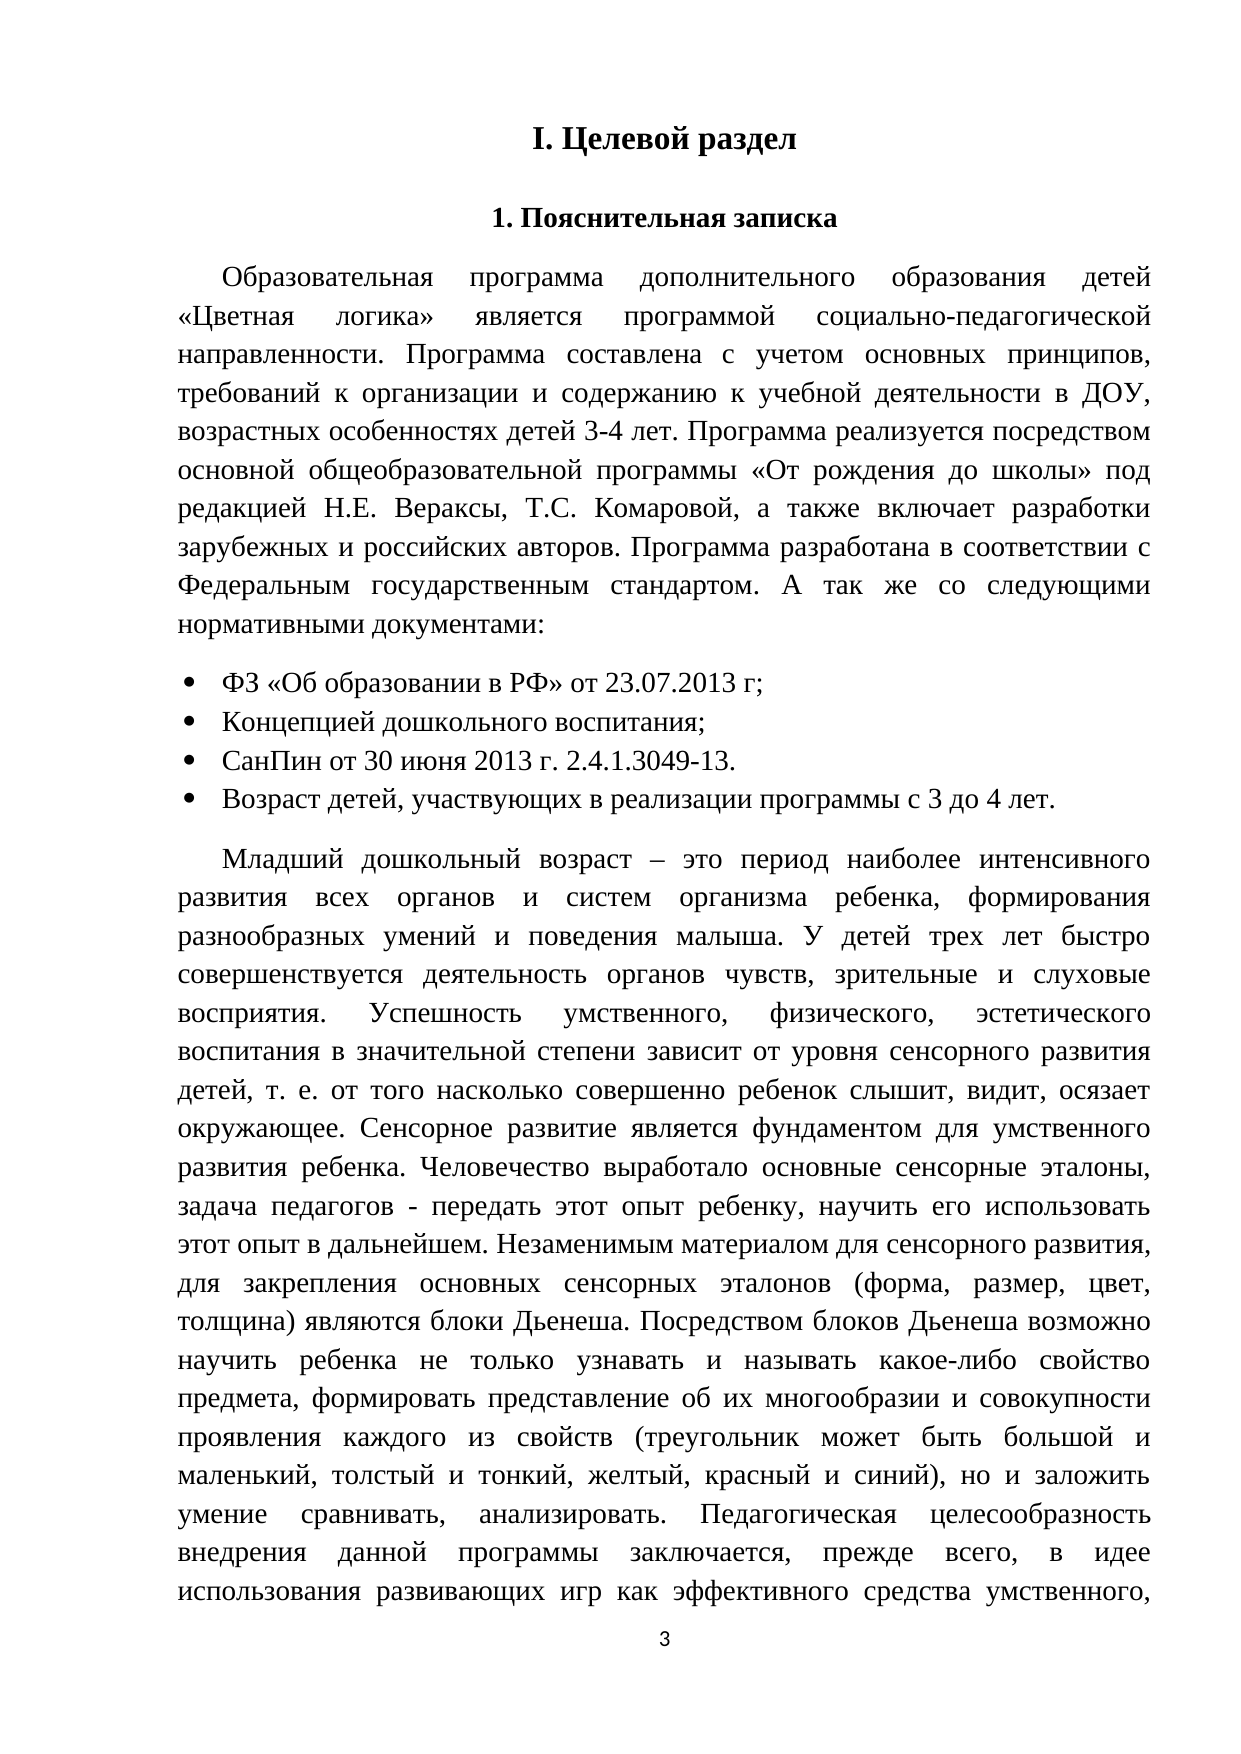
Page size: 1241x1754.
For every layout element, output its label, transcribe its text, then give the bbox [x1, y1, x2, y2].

list Концепцией дошкольного воспитания; [184, 704, 1152, 738]
list ФЗ «Об образовании в РФ» от 23.07.2013 г; [184, 665, 1152, 699]
text I. Целевой раздел [177, 118, 1152, 156]
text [177, 841, 1152, 1607]
text Образовательная программа дополнительного образования детей «Цветная логика» является программой социально-педагогической направленности. Программа составлена с учетом основных принципов, требований к организации и содержанию к учебной деятельности в ДОУ, возрастных особенностях детей 3-4 лет. Программа реализуется посредством основной общеобразовательной программы «От рождения до школы» под редакцией Н.Е. Вераксы, Т.С. Комаровой, а также включает разработки зарубежных и российских авторов. Программа разработана в соответствии с Федеральным государственным стандартом. А так же со следующими нормативными документами: [177, 331, 1152, 639]
list СанПин от 30 июня 2013 г. 2.4.1.3049-13. [184, 743, 1152, 776]
text Образовательная программа дополнительного образования детей «Цветная логика» является программой социально-педагогической направленности. Программа составлена с учетом основных принципов, требований к организации и содержанию к учебной деятельности в ДОУ, возрастных особенностях детей 3-4 лет. Программа реализуется посредством основной общеобразовательной программы «От рождения до школы» под редакцией Н.Е. Вераксы, Т.С. Комаровой, а также включает разработки зарубежных и российских авторов. Программа разработана в соответствии с Федеральным государственным стандартом. А так же со следующими нормативными документами: [177, 259, 1152, 298]
text 1. Пояснительная записка [177, 200, 1152, 233]
list Возраст детей, участвующих в реализации программы с 3 до 4 лет. [184, 781, 1152, 815]
